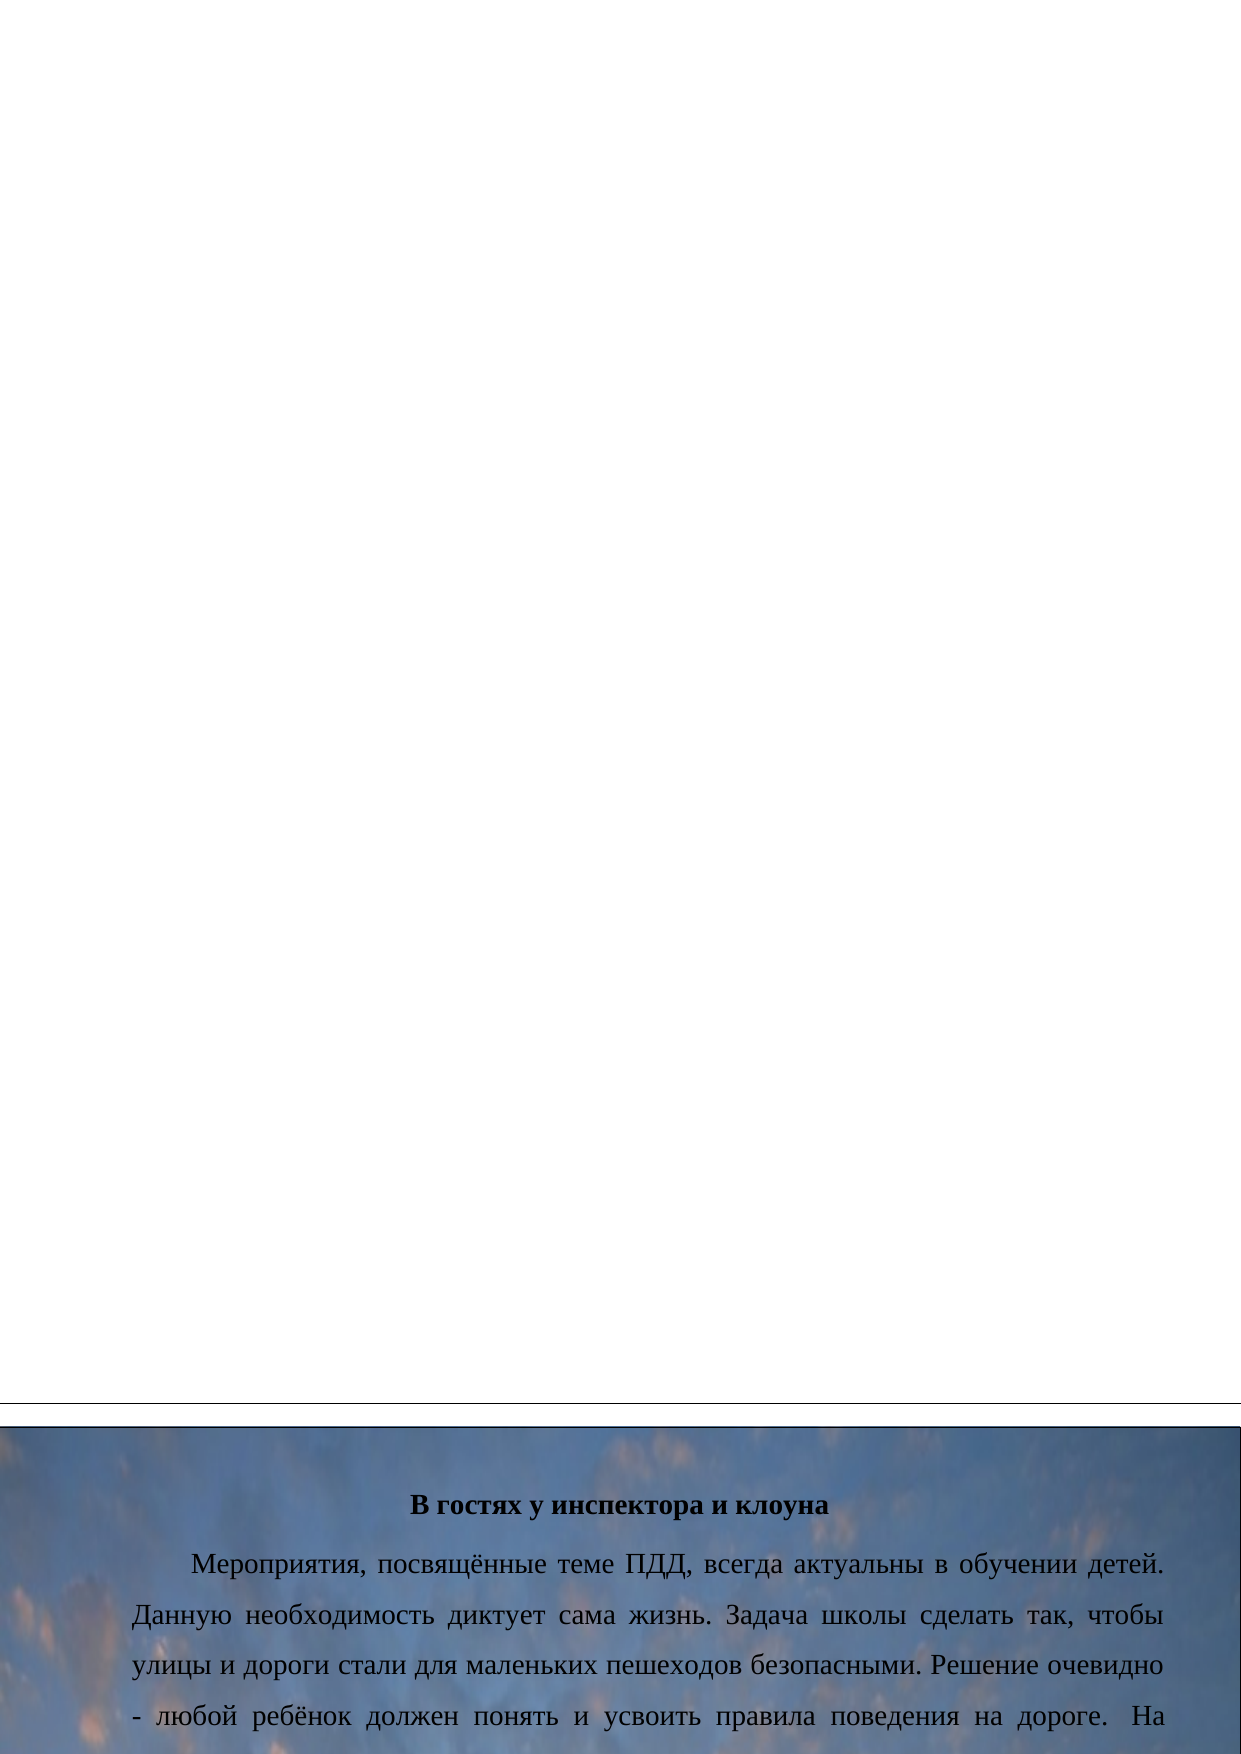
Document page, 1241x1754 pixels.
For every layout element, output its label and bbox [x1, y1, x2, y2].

picture [0, 1428, 1240, 1754]
